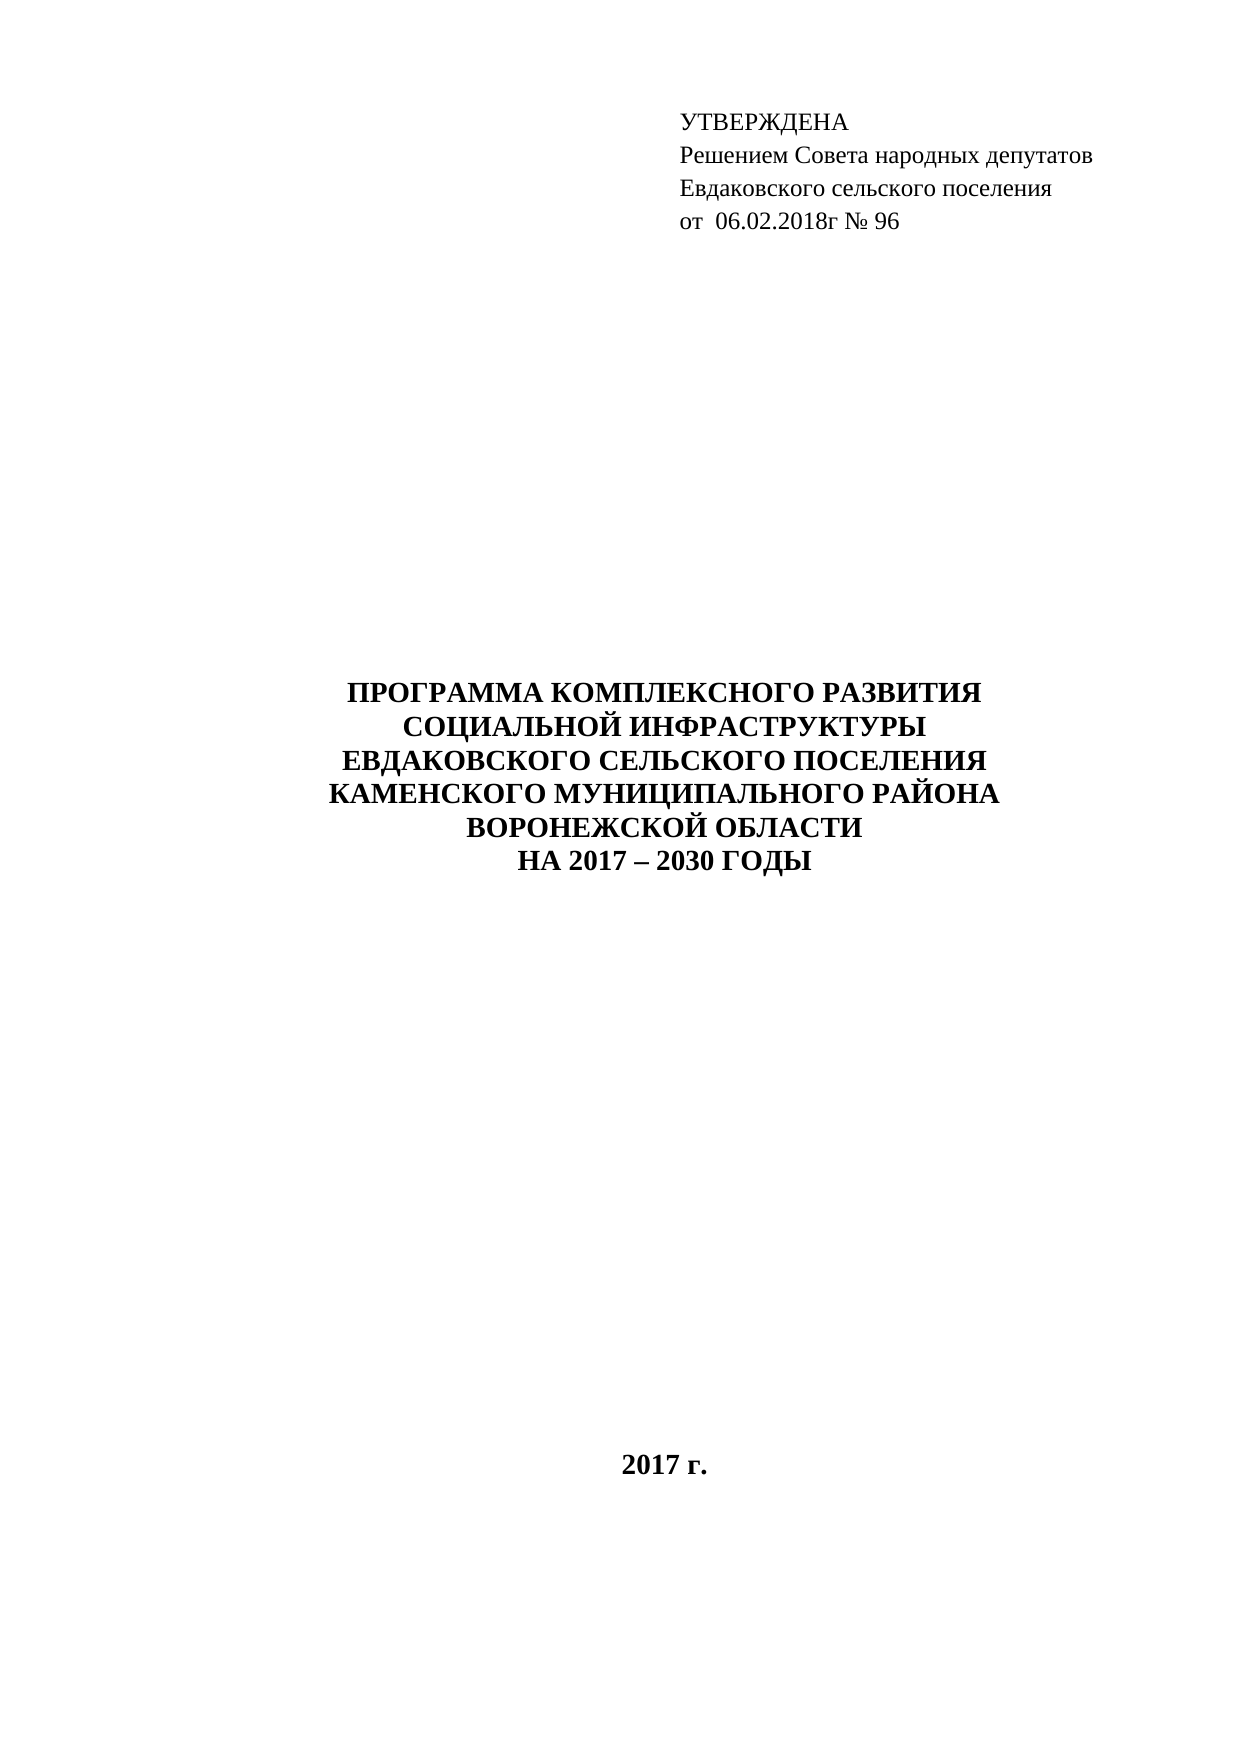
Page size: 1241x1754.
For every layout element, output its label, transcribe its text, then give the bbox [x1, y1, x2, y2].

text НА 2017 – 2030 ГОДЫ [177, 843, 1152, 877]
text Решением Совета народных депутатов [177, 140, 1152, 169]
text от 06.02.2018г № 96 [177, 206, 1152, 235]
text ЕВДАКОВСКОГО СЕЛЬСКОГО ПОСЕЛЕНИЯ [177, 743, 1152, 776]
text ВОРОНЕЖСКОЙ ОБЛАСТИ [177, 810, 1152, 843]
text 2017 г. [177, 1447, 1152, 1481]
text ПРОГРАММА КОМПЛЕКСНОГО РАЗВИТИЯ [177, 676, 1152, 709]
text УТВЕРЖДЕНА [177, 107, 1152, 136]
text Евдаковского сельского поселения [177, 173, 1152, 202]
text КАМЕНСКОГО МУНИЦИПАЛЬНОГО РАЙОНА [177, 776, 1152, 810]
text СОЦИАЛЬНОЙ ИНФРАСТРУКТУРЫ [177, 709, 1152, 743]
